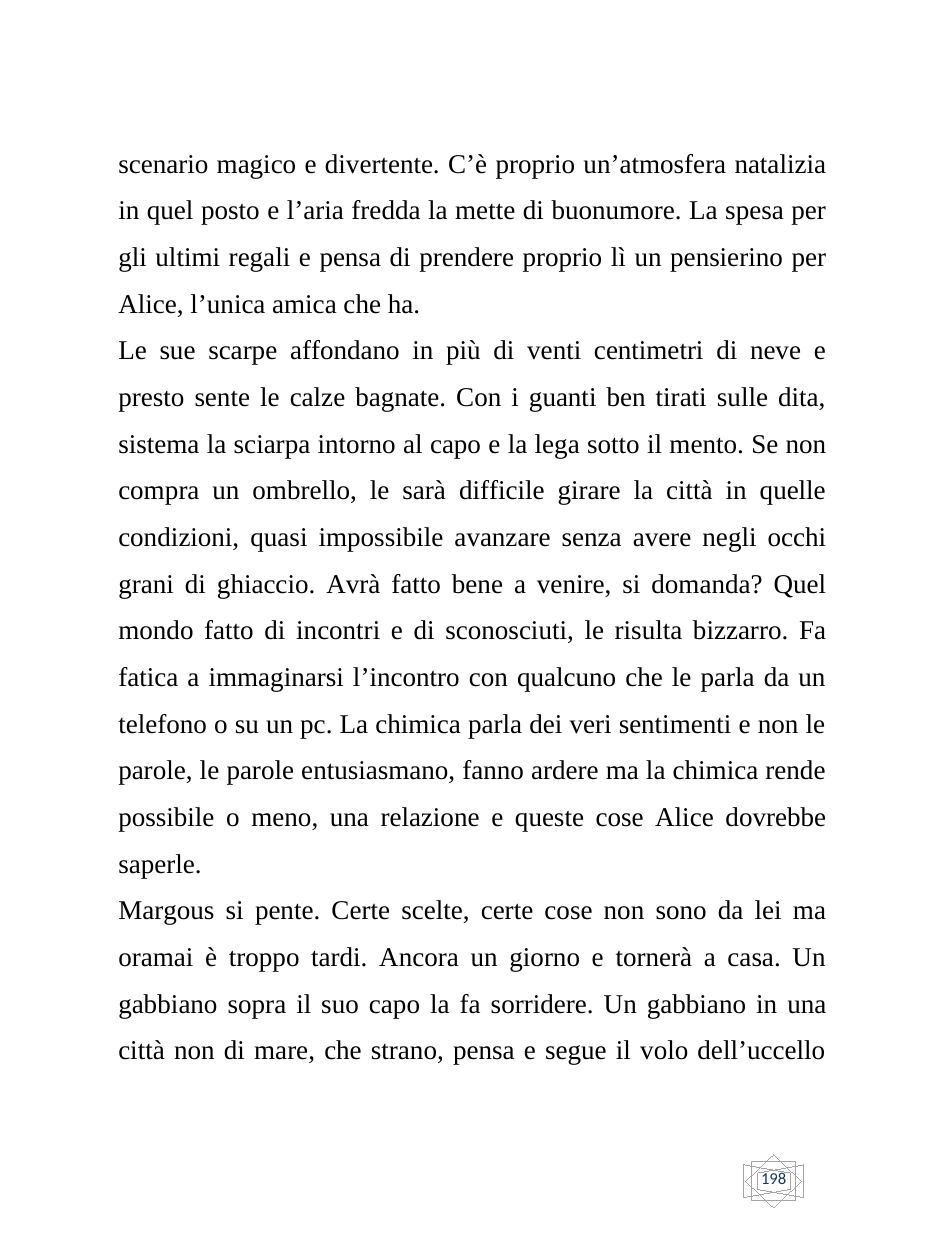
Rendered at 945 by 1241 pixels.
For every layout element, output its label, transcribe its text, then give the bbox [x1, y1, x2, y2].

text Le sue scarpe affondano in più di venti centimetri di neve e presto sente le calze bagnate. Con i guanti ben tirati sulle dita, sistema la sciarpa intorno al capo e la lega sotto il mento. Se non compra un ombrello, le sarà difficile girare la città in quelle condizioni, quasi impossibile avanzare senza avere negli occhi grani di ghiaccio. Avrà fatto bene a venire, si domanda? Quel mondo fatto di incontri e di sconosciuti, le risulta bizzarro. Fa fatica a immaginarsi l’incontro con qualcuno che le parla da un telefono o su un pc. La chimica parla dei veri sentimenti e non le parole, le parole entusiasmano, fanno ardere ma la chimica rende possibile o meno, una relazione e queste cose Alice dovrebbe saperle. [118, 334, 827, 879]
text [118, 894, 827, 1066]
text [118, 148, 827, 319]
